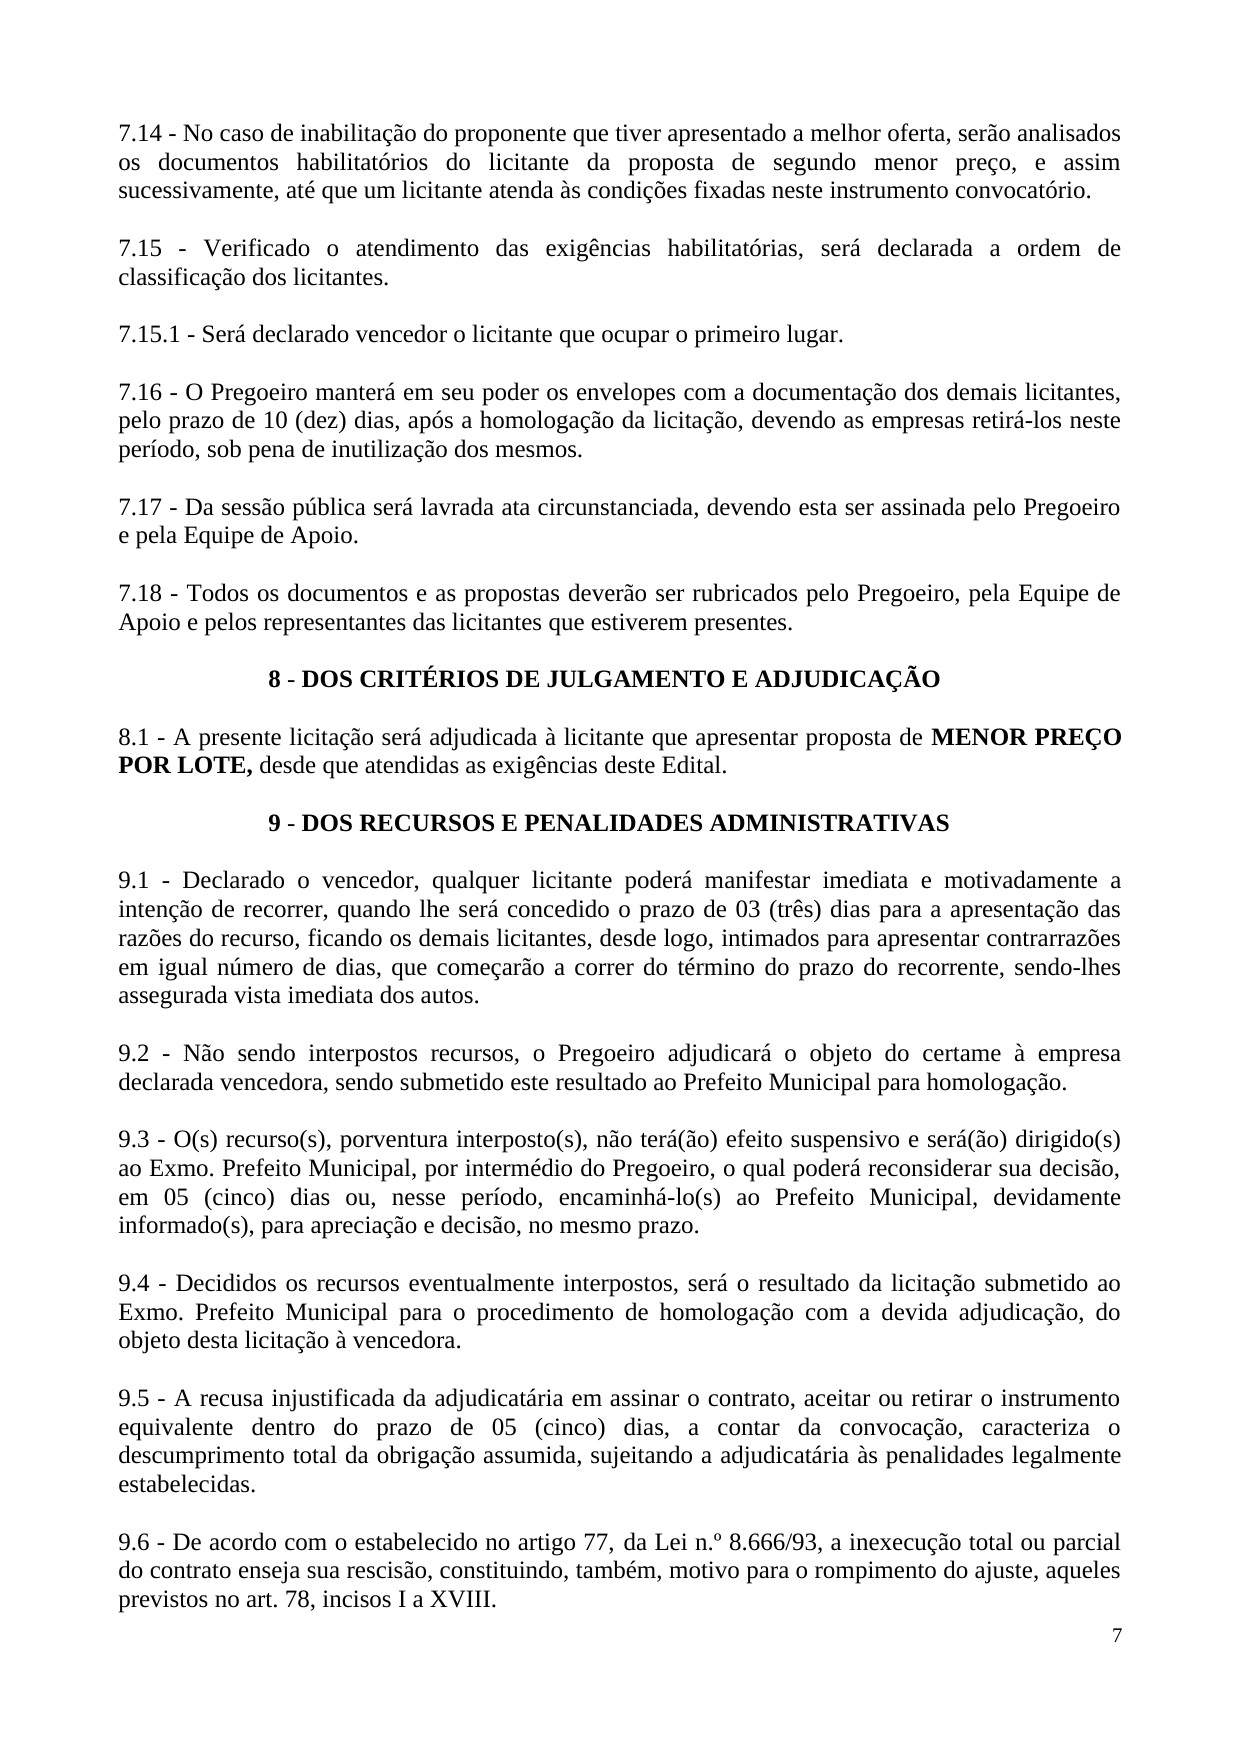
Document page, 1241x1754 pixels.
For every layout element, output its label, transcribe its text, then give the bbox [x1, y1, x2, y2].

text 7.14 - No caso de inabilitação do proponente que tiver apresentado a melhor oferta, serão analisados os documentos habilitatórios do licitante da proposta de segundo menor preço, e assim sucessivamente, até que um licitante atenda às condições fixadas neste instrumento convocatório. [118, 118, 1122, 204]
text 8 - DOS CRITÉRIOS DE JULGAMENTO E ADJUDICAÇÃO [118, 664, 1122, 693]
text 9.5 - A recusa injustificada da adjudicatária em assinar o contrato, aceitar ou retirar o instrumento equivalente dentro do prazo de 05 (cinco) dias, a contar da convocação, caracteriza o descumprimento total da obrigação assumida, sujeitando a adjudicatária às penalidades legalmente estabelecidas. [118, 1383, 1122, 1498]
text 9.2 - Não sendo interpostos recursos, o Pregoeiro adjudicará o objeto do certame à empresa declarada vencedora, sendo submetido este resultado ao Prefeito Municipal para homologação. [118, 1038, 1122, 1096]
text 7.15 - Verificado o atendimento das exigências habilitatórias, será declarada a ordem de classificação dos licitantes. [118, 233, 1122, 291]
text 9 - DOS RECURSOS E PENALIDADES ADMINISTRATIVAS [118, 808, 1122, 837]
text 7.15.1 - Será declarado vencedor o licitante que ocupar o primeiro lugar. [118, 319, 1122, 348]
text 8.1 - A presente licitação será adjudicada à licitante que apresentar proposta de MENOR PREÇO POR LOTE, desde que atendidas as exigências deste Edital. [118, 722, 1122, 779]
text 7.16 - O Pregoeiro manterá em seu poder os envelopes com a documentação dos demais licitantes, pelo prazo de 10 (dez) dias, após a homologação da licitação, devendo as empresas retirá-los neste período, sob pena de inutilização dos mesmos. [118, 377, 1122, 463]
text 9.1 - Declarado o vencedor, qualquer licitante poderá manifestar imediata e motivadamente a intenção de recorrer, quando lhe será concedido o prazo de 03 (três) dias para a apresentação das razões do recurso, ficando os demais licitantes, desde logo, intimados para apresentar contrarrazões em igual número de dias, que começarão a correr do término do prazo do recorrente, sendo-lhes assegurada vista imediata dos autos. [118, 866, 1122, 1009]
text 9.3 - O(s) recurso(s), porventura interposto(s), não terá(ão) efeito suspensivo e será(ão) dirigido(s) ao Exmo. Prefeito Municipal, por intermédio do Pregoeiro, o qual poderá reconsiderar sua decisão, em 05 (cinco) dias ou, nesse período, encaminhá-lo(s) ao Prefeito Municipal, devidamente informado(s), para apreciação e decisão, no mesmo prazo. [118, 1124, 1122, 1239]
text 9.4 - Decididos os recursos eventualmente interpostos, será o resultado da licitação submetido ao Exmo. Prefeito Municipal para o procedimento de homologação com a devida adjudicação, do objeto desta licitação à vencedora. [118, 1268, 1122, 1354]
text 7.18 - Todos os documentos e as propostas deverão ser rubricados pelo Pregoeiro, pela Equipe de Apoio e pelos representantes das licitantes que estiverem presentes. [118, 578, 1122, 636]
text 7.17 - Da sessão pública será lavrada ata circunstanciada, devendo esta ser assinada pelo Pregoeiro e pela Equipe de Apoio. [118, 492, 1122, 549]
text 9.6 - De acordo com o estabelecido no artigo 77, da Lei n.º 8.666/93, a inexecução total ou parcial do contrato enseja sua rescisão, constituindo, também, motivo para o rompimento do ajuste, aqueles previstos no art. 78, incisos I a XVIII. [118, 1527, 1122, 1613]
